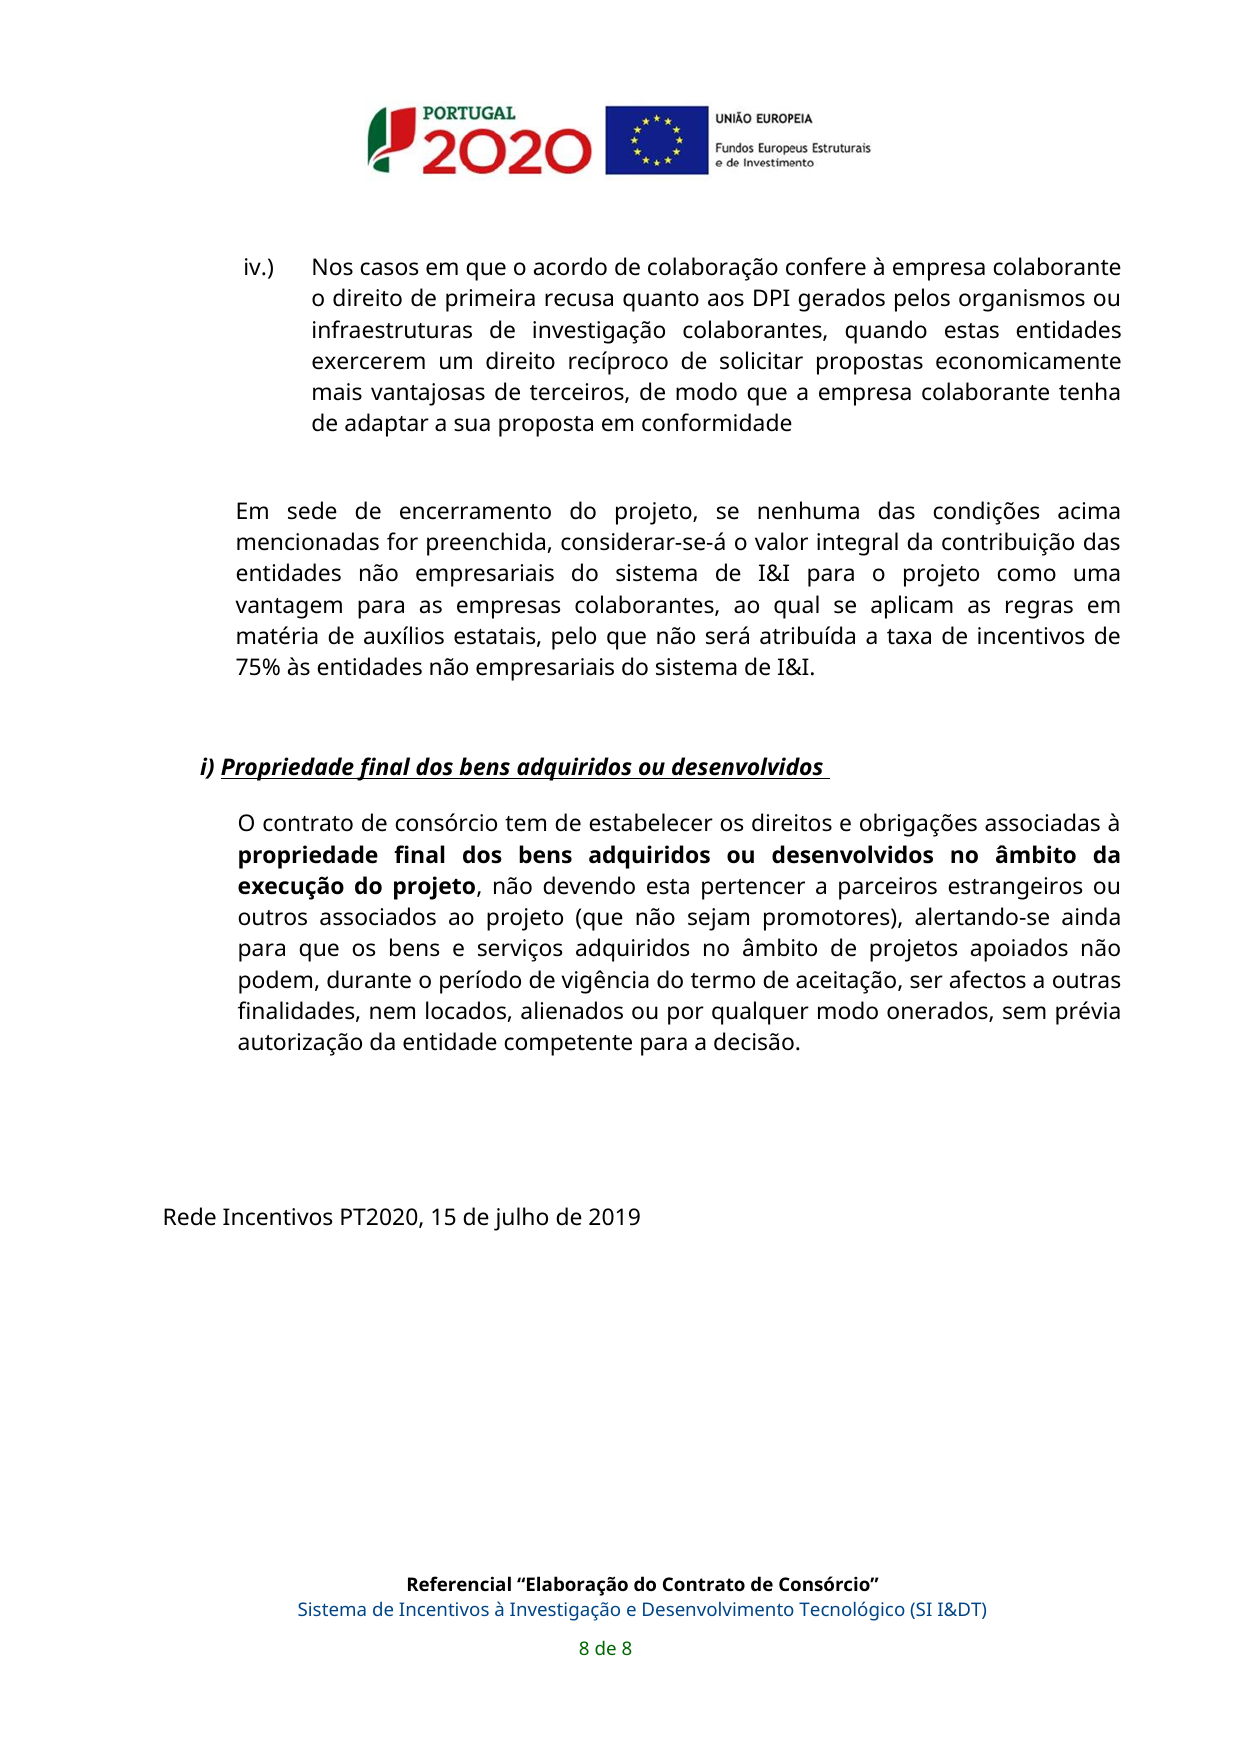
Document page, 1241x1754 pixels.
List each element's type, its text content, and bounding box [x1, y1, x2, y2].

text O contrato de consórcio tem de estabelecer os direitos e obrigações associadas à propriedade final dos bens adquiridos ou desenvolvidos no âmbito da execução do projeto, não devendo esta pertencer a parceiros estrangeiros ou outros associados ao projeto (que não sejam promotores), alertando-se ainda para que os bens e serviços adquiridos no âmbito de projetos apoiados não podem, durante o período de vigência do termo de aceitação, ser afectos a outras finalidades, nem locados, alienados ou por qualquer modo onerados, sem prévia autorização da entidade competente para a decisão. [237, 807, 1122, 1057]
list Nos casos em que o acordo de colaboração confere à empresa colaborante o direito de primeira recusa quanto aos DPI gerados pelos organismos ou infraestruturas de investigação colaborantes, quando estas entidades exercerem um direito recíproco de solicitar propostas economicamente mais vantajosas de terceiros, de modo que a empresa colaborante tenha de adaptar a sua proposta em conformidade [274, 251, 1122, 438]
text i) Propriedade final dos bens adquiridos ou desenvolvidos [200, 751, 1122, 782]
picture [360, 73, 925, 196]
text Em sede de encerramento do projeto, se nenhuma das condições acima mencionadas for preenchida, considerar-se-á o valor integral da contribuição das entidades não empresariais do sistema de I&I para o projeto como uma vantagem para as empresas colaborantes, ao qual se aplicam as regras em matéria de auxílios estatais, pelo que não será atribuída a taxa de incentivos de 75% às entidades não empresariais do sistema de I&I. [235, 495, 1122, 682]
text Rede Incentivos PT2020, 15 de julho de 2019 [162, 1201, 1122, 1232]
